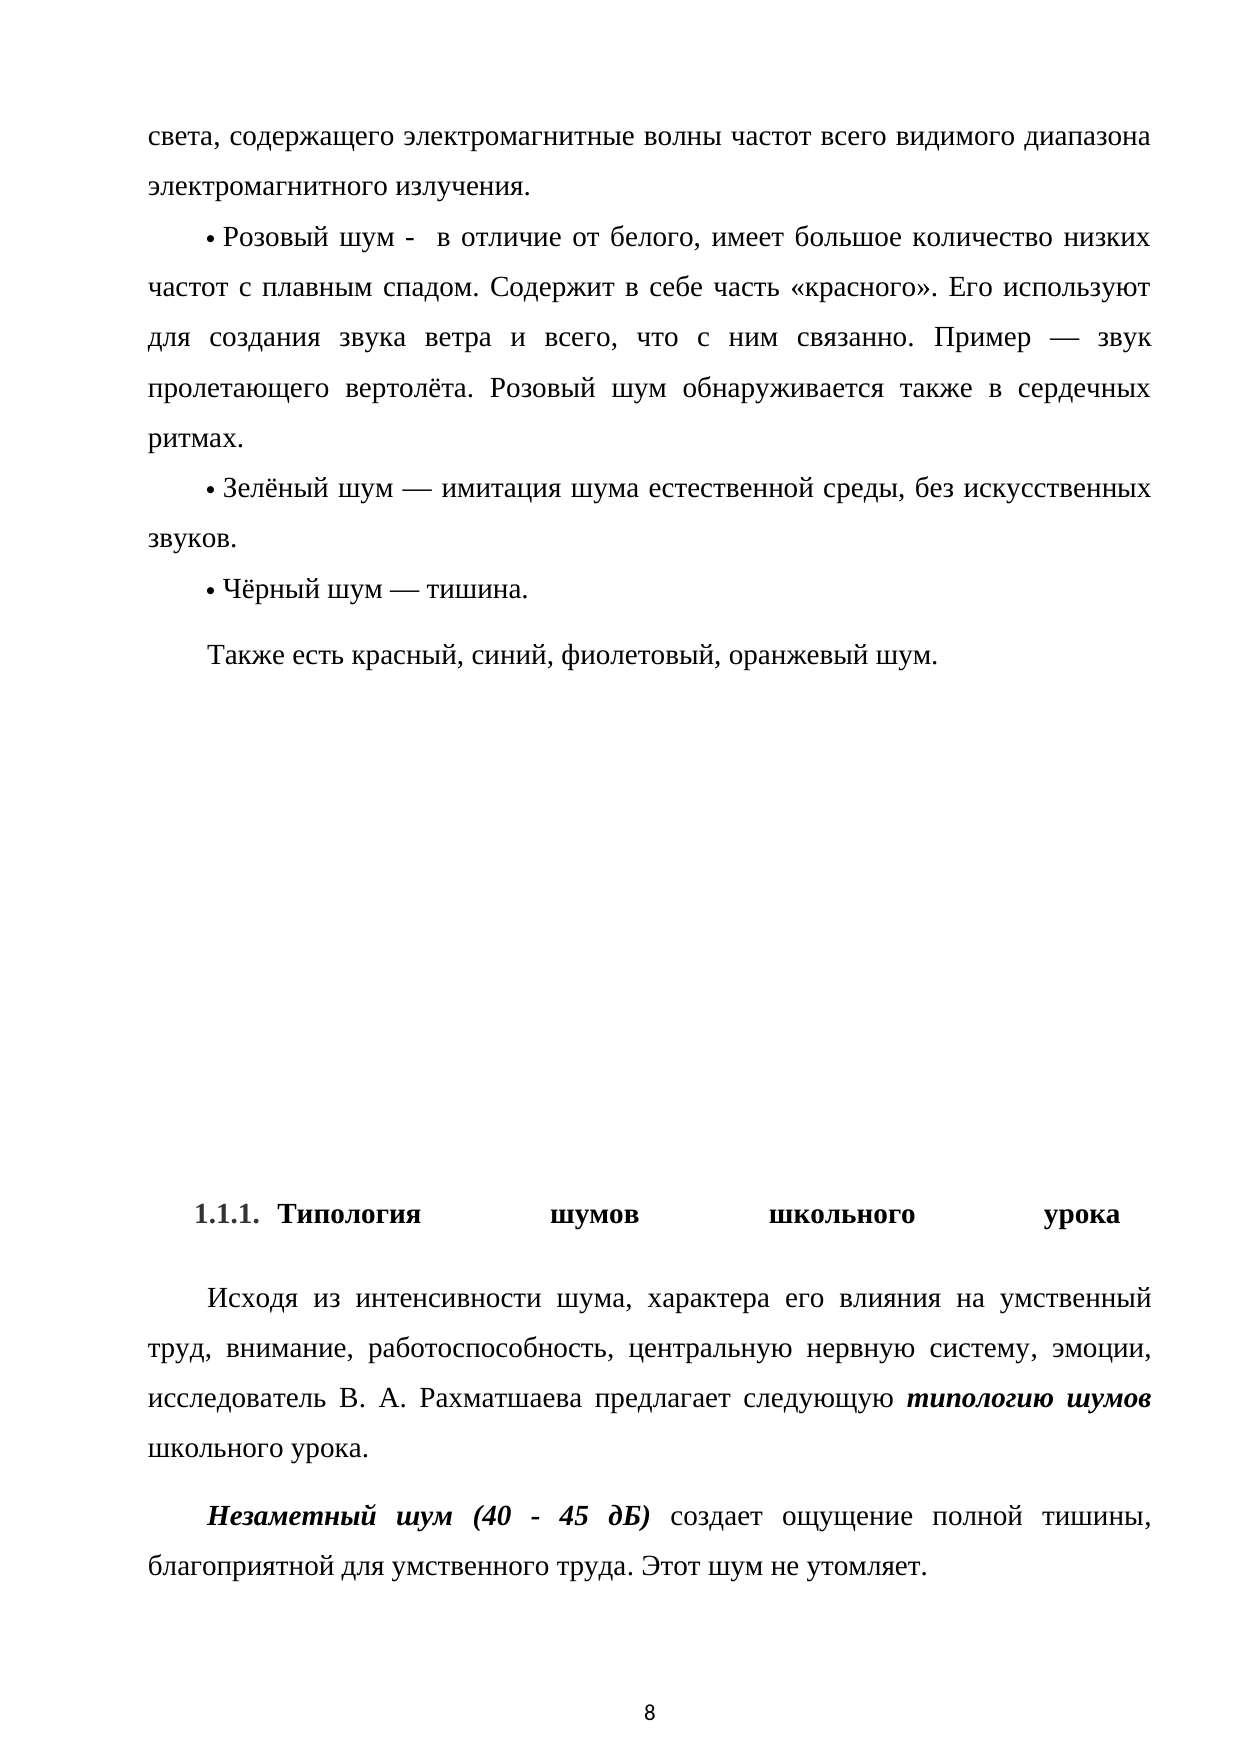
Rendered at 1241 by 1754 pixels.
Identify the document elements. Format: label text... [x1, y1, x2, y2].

text Незаметный шум (40 - 45 дБ) создает ощущение полной тишины, благоприятной для умственного труда. Этот шум не утомляет. [148, 1498, 1152, 1581]
list Чёрный шум — тишина. [148, 571, 1152, 604]
list Розовый шум - в отличие от белого, имеет большое количество низких частот с плавным спадом. Содержит в себе часть «красного». Его используют для создания звука ветра и всего, что с ним связанно. Пример — звук пролетающего вертолёта. Розовый шум обнаруживается также в сердечных ритмах. [148, 303, 1152, 453]
list Розовый шум - в отличие от белого, имеет большое количество низких частот с плавным спадом. Содержит в себе часть «красного». Его используют для создания звука ветра и всего, что с ним связанно. Пример — звук пролетающего вертолёта. Розовый шум обнаруживается также в сердечных ритмах. [148, 219, 1152, 269]
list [148, 118, 1152, 202]
list Зелёный шум — имитация шума естественной среды, без искусственных звуков. [148, 470, 1152, 554]
list Типология шумов школьного урока [148, 1196, 1152, 1229]
text Также есть красный, синий, фиолетовый, оранжевый шум. [148, 637, 1152, 670]
text Исходя из интенсивности шума, характера его влияния на умственный труд, внимание, работоспособность, центральную нервную систему, эмоции, исследователь В. А. Рахматшаева предлагает следующую типологию шумов школьного урока. [148, 1280, 1152, 1464]
